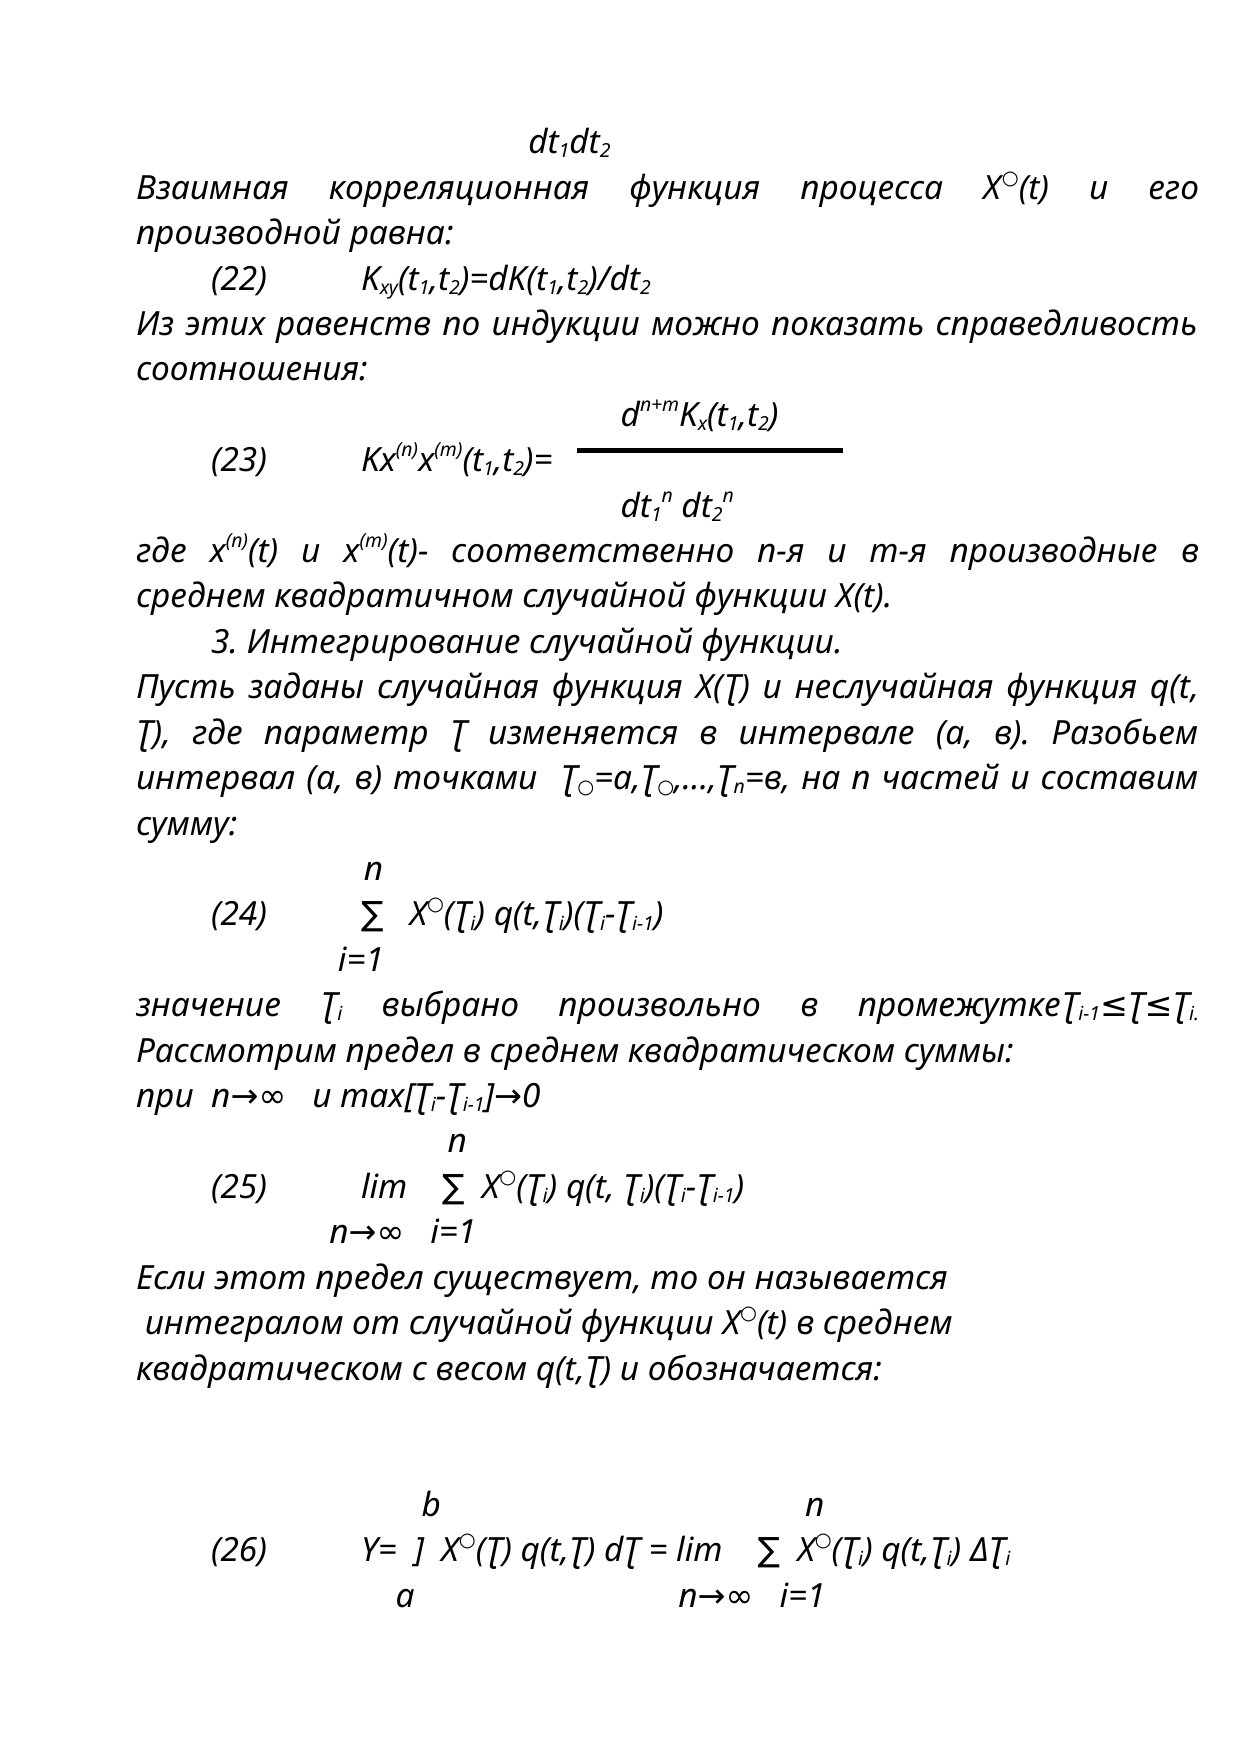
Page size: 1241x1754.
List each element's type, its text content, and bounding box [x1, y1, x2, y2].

text b n [136, 1481, 1199, 1526]
text при n→∞ и max[Ʈi-Ʈi-1]→0 [136, 1072, 1199, 1117]
text Пусть заданы случайная функция Х(Ʈ) и неслучайная функция q(t, Ʈ), где параметр Ʈ изменяется в интервале (а, в). Разобьем интервал (а, в) точками Ʈ○=а,Ʈ○,...,Ʈn=в, на n частей и составим сумму: [136, 663, 1199, 845]
text Взаимная корреляционная функция процесса Х○(t) и его производной равна: [136, 163, 1199, 254]
text (23) Kx(n)x(m)(t1,t2)= [211, 436, 1199, 481]
text dt1n dt2n [136, 481, 1199, 527]
text n [136, 1117, 1199, 1163]
text (25) lim ∑ X○(Ʈi) q(t, Ʈi)(Ʈi-Ʈi-1) [136, 1163, 1199, 1208]
text (22) Kxy(t1,t2)=dK(t1,t2)/dt2 [136, 254, 1199, 300]
text dt1dt2 [136, 118, 1199, 163]
text (26) Y= ] X○(Ʈ) q(t,Ʈ) dƮ = lim ∑ X○(Ʈi) q(t,Ʈi) ΔƮi [136, 1526, 1199, 1571]
text dn+mKx(t1,t2) [136, 391, 1199, 436]
text квадратическом с весом q(t,Ʈ) и обозначается: [136, 1344, 1199, 1390]
text Если этот предел существует, то он называется [136, 1253, 1199, 1299]
text i=1 [136, 936, 1199, 981]
text n→∞ i=1 [136, 1208, 1199, 1253]
text n [136, 845, 1199, 890]
text Из этих равенств по индукции можно показать справедливость соотношения: [136, 300, 1199, 391]
text 3. Интегрирование случайной функции. [136, 618, 1199, 663]
text интегралом от случайной функции X○(t) в среднем [136, 1299, 1199, 1344]
text значение Ʈi выбрано произвольно в промежуткеƮi-1≤Ʈ≤Ʈi. Рассмотрим предел в среднем квадратическом суммы: [136, 981, 1199, 1072]
text где x(n)(t) и x(m)(t)- соответственно n-я и m-я производные в среднем квадратичном случайной функции Х(t). [136, 527, 1199, 618]
text (24) ∑ X○(Ʈi) q(t,Ʈi)(Ʈi-Ʈi-1) [136, 890, 1199, 936]
text a n→∞ i=1 [136, 1571, 1199, 1617]
